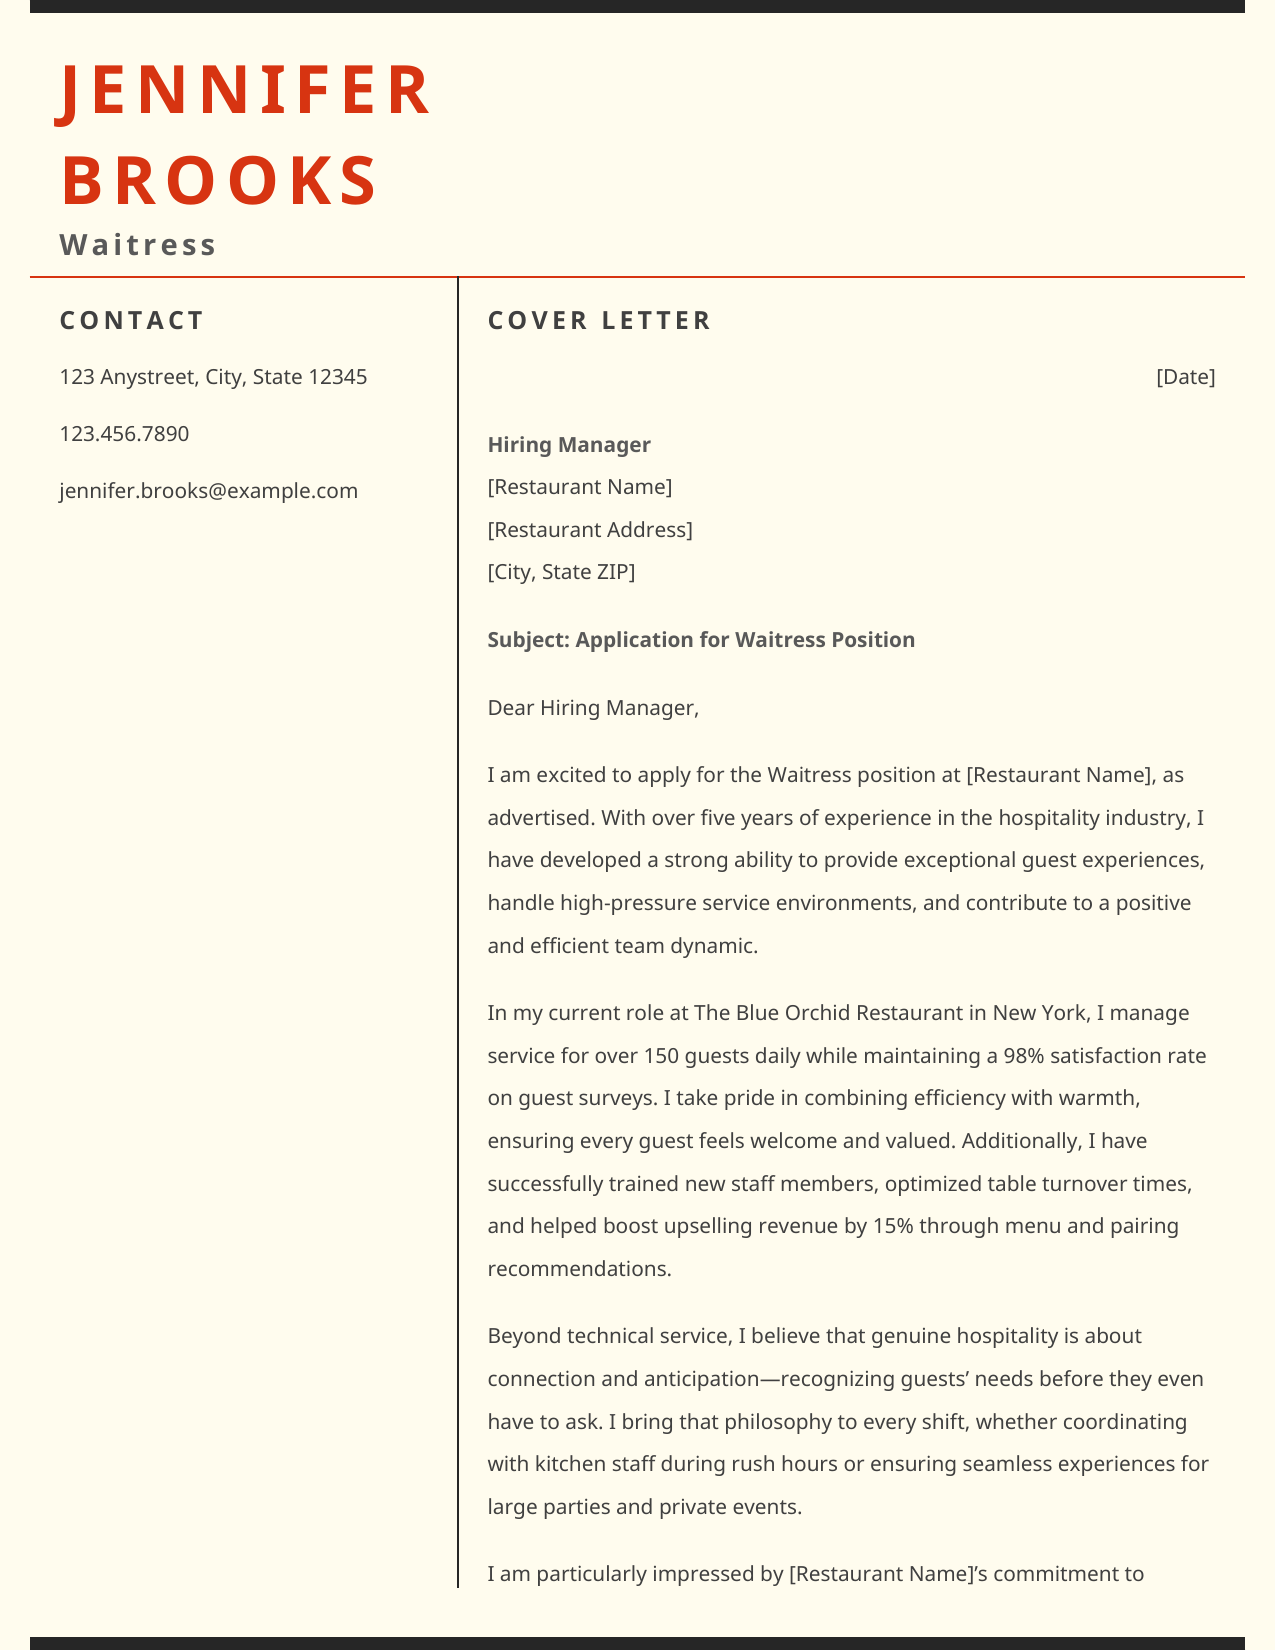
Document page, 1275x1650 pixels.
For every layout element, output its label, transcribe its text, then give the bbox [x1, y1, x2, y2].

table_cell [459, 278, 1245, 1588]
table_header JENNIFER BROOKS Waitress [30, 30, 1245, 276]
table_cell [30, 278, 457, 1588]
